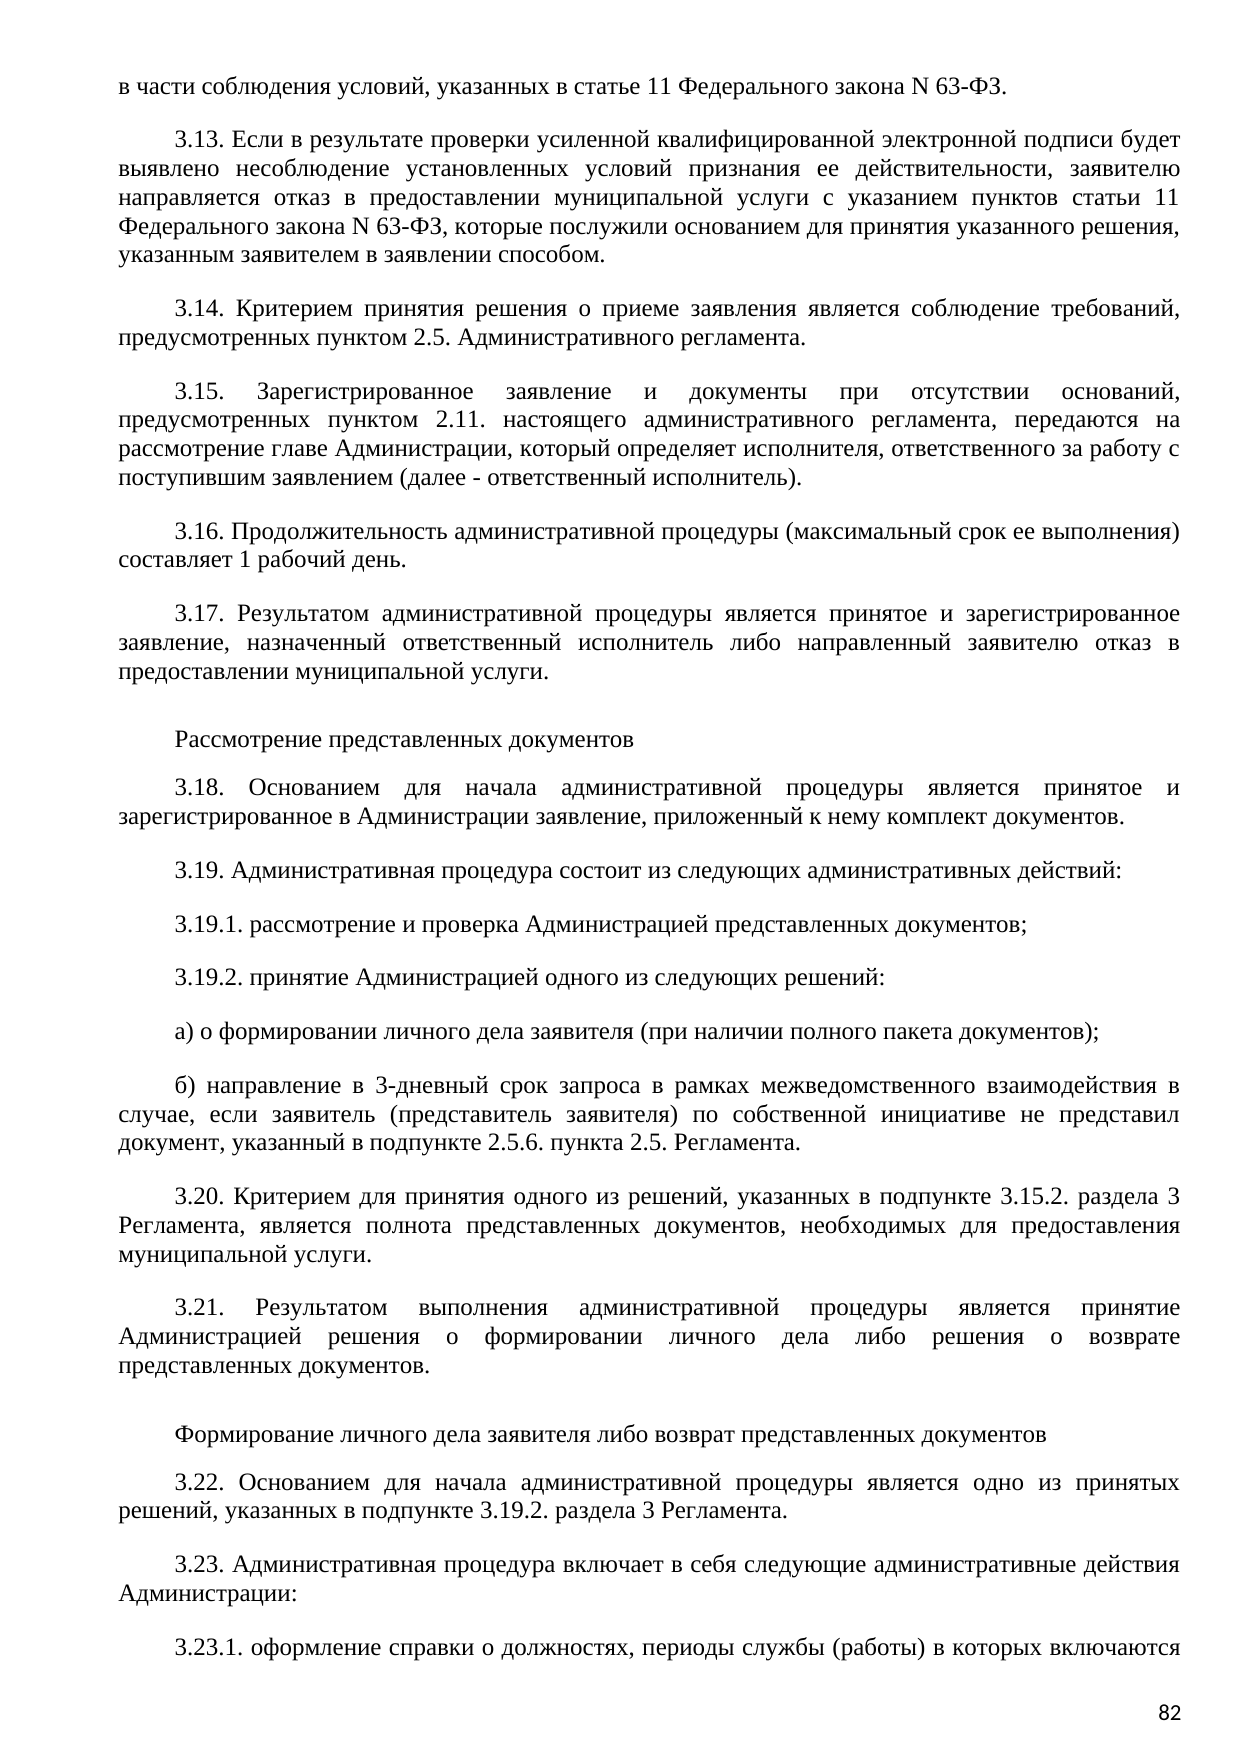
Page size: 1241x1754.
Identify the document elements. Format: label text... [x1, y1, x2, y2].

text 3.23. Административная процедура включает в себя следующие административные действия Администрации: [118, 1549, 1181, 1607]
text 3.19. Административная процедура состоит из следующих административных действий: [118, 855, 1181, 884]
text 3.22. Основанием для начала административной процедуры является одно из принятых решений, указанных в подпункте 3.19.2. раздела 3 Регламента. [118, 1467, 1181, 1524]
text 3.13. Если в результате проверки усиленной квалифицированной электронной подписи будет выявлено несоблюдение установленных условий признания ее действительности, заявителю направляется отказ в предоставлении муниципальной услуги с указанием пунктов статьи 11 Федерального закона N 63-ФЗ, которые послужили основанием для принятия указанного решения, указанным заявителем в заявлении способом. [118, 124, 1181, 268]
text 3.21. Результатом выполнения административной процедуры является принятие Администрацией решения о формировании личного дела либо решения о возврате представленных документов. [118, 1292, 1181, 1379]
text Формирование личного дела заявителя либо возврат представленных документов [118, 1419, 1181, 1447]
text 3.17. Результатом административной процедуры является принятое и зарегистрированное заявление, назначенный ответственный исполнитель либо направленный заявителю отказ в предоставлении муниципальной услуги. [118, 598, 1181, 684]
text 3.20. Критерием для принятия одного из решений, указанных в подпункте 3.15.2. раздела 3 Регламента, является полнота представленных документов, необходимых для предоставления муниципальной услуги. [118, 1181, 1181, 1267]
text 3.18. Основанием для начала административной процедуры является принятое и зарегистрированное в Администрации заявление, приложенный к нему комплект документов. [118, 772, 1181, 830]
text 3.19.2. принятие Администрацией одного из следующих решений: [118, 962, 1181, 991]
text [118, 71, 1181, 99]
text 3.15. Зарегистрированное заявление и документы при отсутствии оснований, предусмотренных пунктом 2.11. настоящего административного регламента, передаются на рассмотрение главе Администрации, который определяет исполнителя, ответственного за работу с поступившим заявлением (далее - ответственный исполнитель). [118, 376, 1181, 491]
text Рассмотрение представленных документов [118, 724, 1181, 753]
text 3.14. Критерием принятия решения о приеме заявления является соблюдение требований, предусмотренных пунктом 2.5. Административного регламента. [118, 293, 1181, 351]
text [118, 1632, 1181, 1660]
text б) направление в 3-дневный срок запроса в рамках межведомственного взаимодействия в случае, если заявитель (представитель заявителя) по собственной инициативе не представил документ, указанный в подпункте 2.5.6. пункта 2.5. Регламента. [118, 1070, 1181, 1156]
text 3.19.1. рассмотрение и проверка Администрацией представленных документов; [118, 909, 1181, 937]
text 3.16. Продолжительность административной процедуры (максимальный срок ее выполнения) составляет 1 рабочий день. [118, 516, 1181, 573]
text а) о формировании личного дела заявителя (при наличии полного пакета документов); [118, 1016, 1181, 1045]
